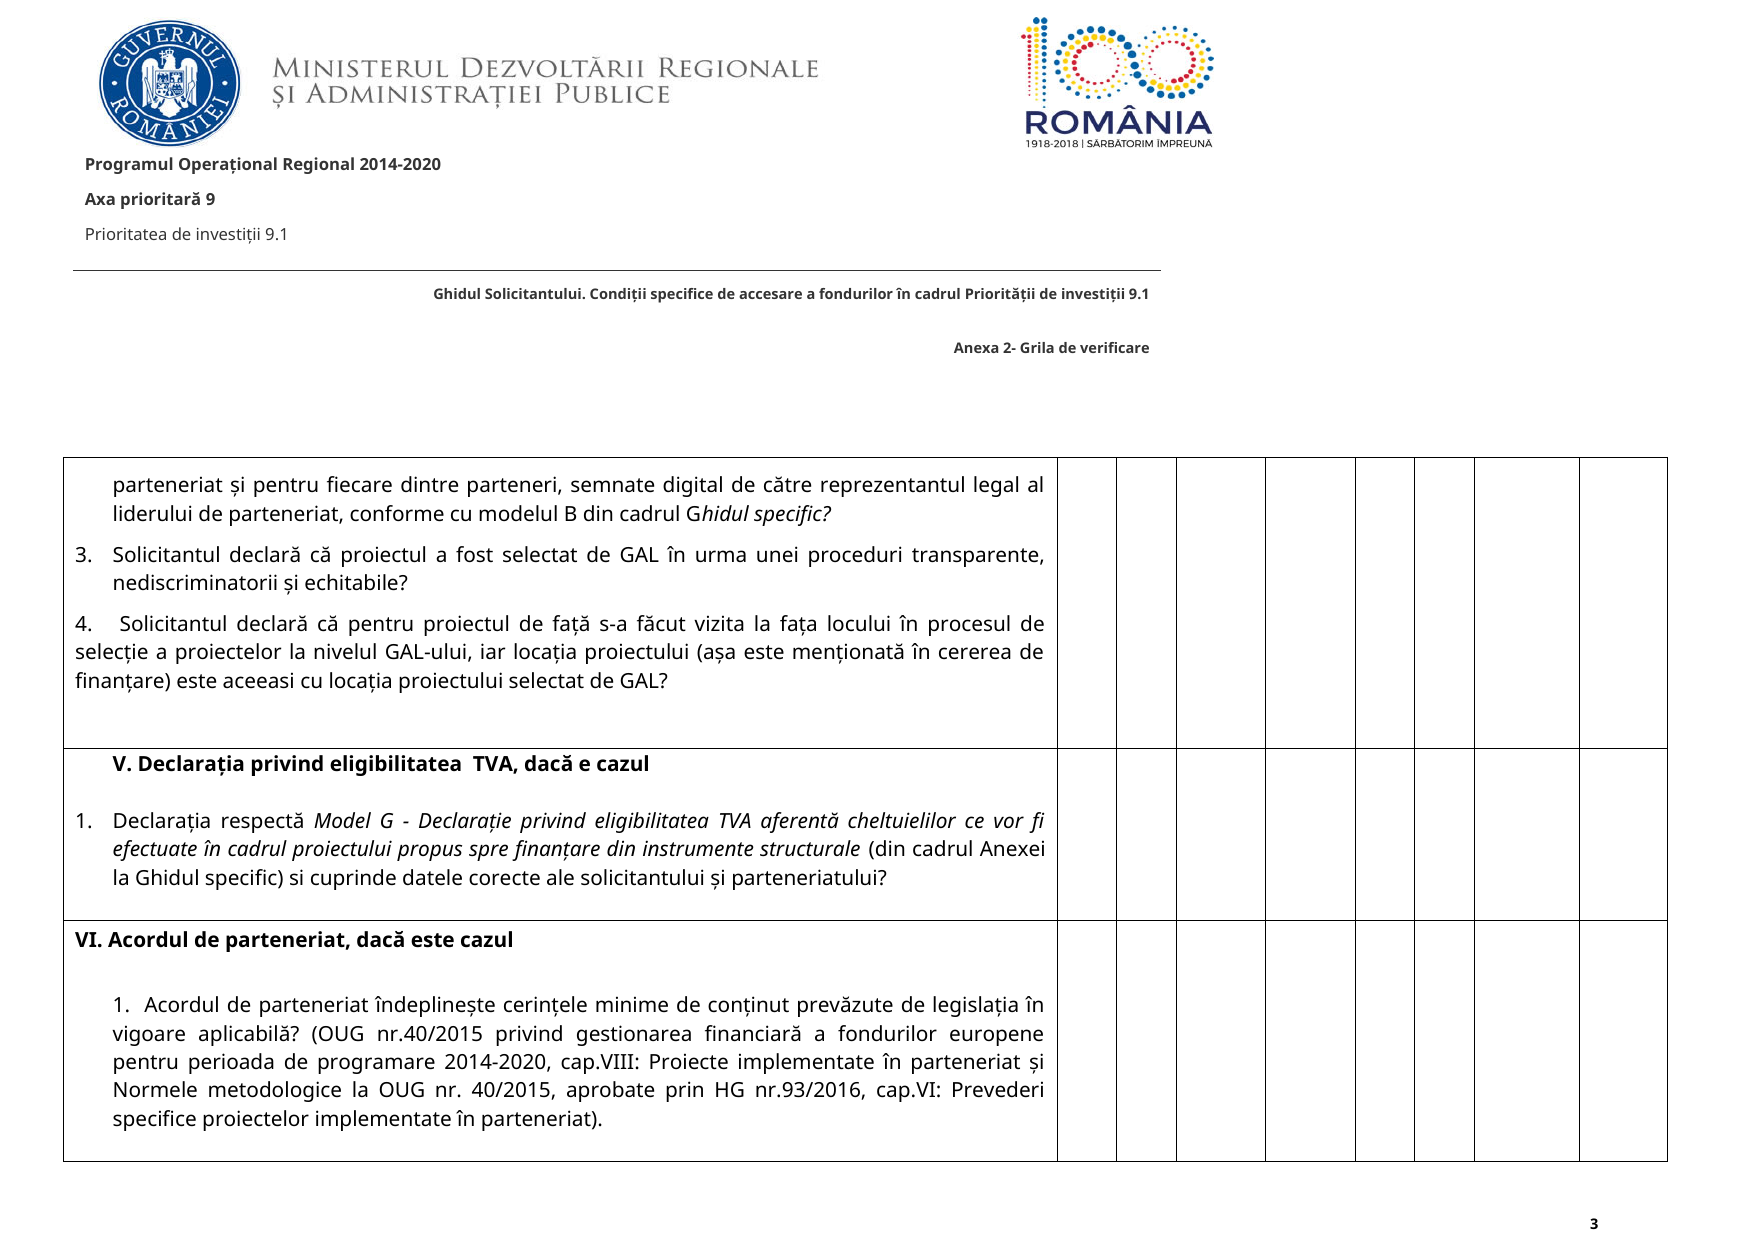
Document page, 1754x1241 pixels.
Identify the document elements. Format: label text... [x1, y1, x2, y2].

table_cell [1415, 921, 1474, 1161]
table_cell [1580, 921, 1667, 1161]
table_cell [1475, 458, 1579, 748]
table_cell [1117, 458, 1176, 748]
table_cell [1058, 458, 1116, 748]
table_cell [1177, 458, 1265, 748]
table_cell [1177, 749, 1265, 920]
table_cell [1058, 749, 1116, 920]
table_cell [1177, 921, 1265, 1161]
table_cell [1580, 749, 1667, 920]
table_cell V. Declarația privind eligibilitatea TVA, dacă e cazul Declarația respectă Model G - Declaraţie privind eligibilitatea TVA aferentă cheltuielilor ce vor fi efectuate în cadrul proiectului propus spre finanţare din instrumente structurale (din cadrul Anexei la Ghidul specific) si cuprinde datele corecte ale solicitantului și parteneriatului? [64, 749, 1057, 920]
table_cell [1415, 749, 1474, 920]
table_cell [1475, 921, 1579, 1161]
table_cell [1356, 458, 1414, 748]
table_cell [1058, 921, 1116, 1161]
table_cell VI. Acordul de parteneriat, dacă este cazul 1. Acordul de parteneriat îndeplinește cerințele minime de conținut prevăzute de legislația în vigoare aplicabilă? (OUG nr.40/2015 privind gestionarea financiară a fondurilor europene pentru perioada de programare 2014-2020, cap.VIII: Proiecte implementate în parteneriat și Normele metodologice la OUG nr. 40/2015, aprobate prin HG nr.93/2016, cap.VI: Prevederi specifice proiectelor implementate în parteneriat). 2. Liderul de parteneriat este clar identificat în Acordul de parteneriat şi în Formularul cererii de finanţare, iar obligaţiile liderului de parteneriat și ale partenerilor sunt clar stipulate în acord? [64, 921, 1057, 1161]
table_cell IV. Declarația de eligibilitate Declaraţia de eligibilitate – modelul aplicabil la depunerea cererii de finanțare - este ataşată, și semnată de către reprezentantul legal și respectă Modelul B – Declarația de eligibilitate din cadrul Anexei 9 a Ghidului Specific și conține datele corecte privind solicitantul de finanțare și proiectul? În cazul parteneriatelor, a fost depusă câte o declarație de eligibilitate pentru liderul de parteneriat și pentru fiecare dintre parteneri, semnate digital de către reprezentantul legal al liderului de parteneriat, conforme cu modelul B din cadrul Ghidul specific? Solicitantul declară că proiectul a fost selectat de GAL în urma unei proceduri transparente, nediscriminatorii și echitabile? Solicitantul declară că pentru proiectul de față s-a făcut vizita la fața locului în procesul de selecție a proiectelor la nivelul GAL-ului, iar locația proiectului (așa este menționată în cererea de finanțare) este aceeasi cu locația proiectului selectat de GAL? [64, 458, 1057, 748]
table_cell [1117, 921, 1176, 1161]
table_cell [1356, 921, 1414, 1161]
table_cell [1415, 458, 1474, 748]
table_cell [1580, 458, 1667, 748]
table_cell [1475, 749, 1579, 920]
picture [96, 17, 1214, 148]
table_cell [1117, 749, 1176, 920]
table_cell [1266, 458, 1355, 748]
table_cell [1266, 749, 1355, 920]
table_cell [1356, 749, 1414, 920]
table_cell [1266, 921, 1355, 1161]
